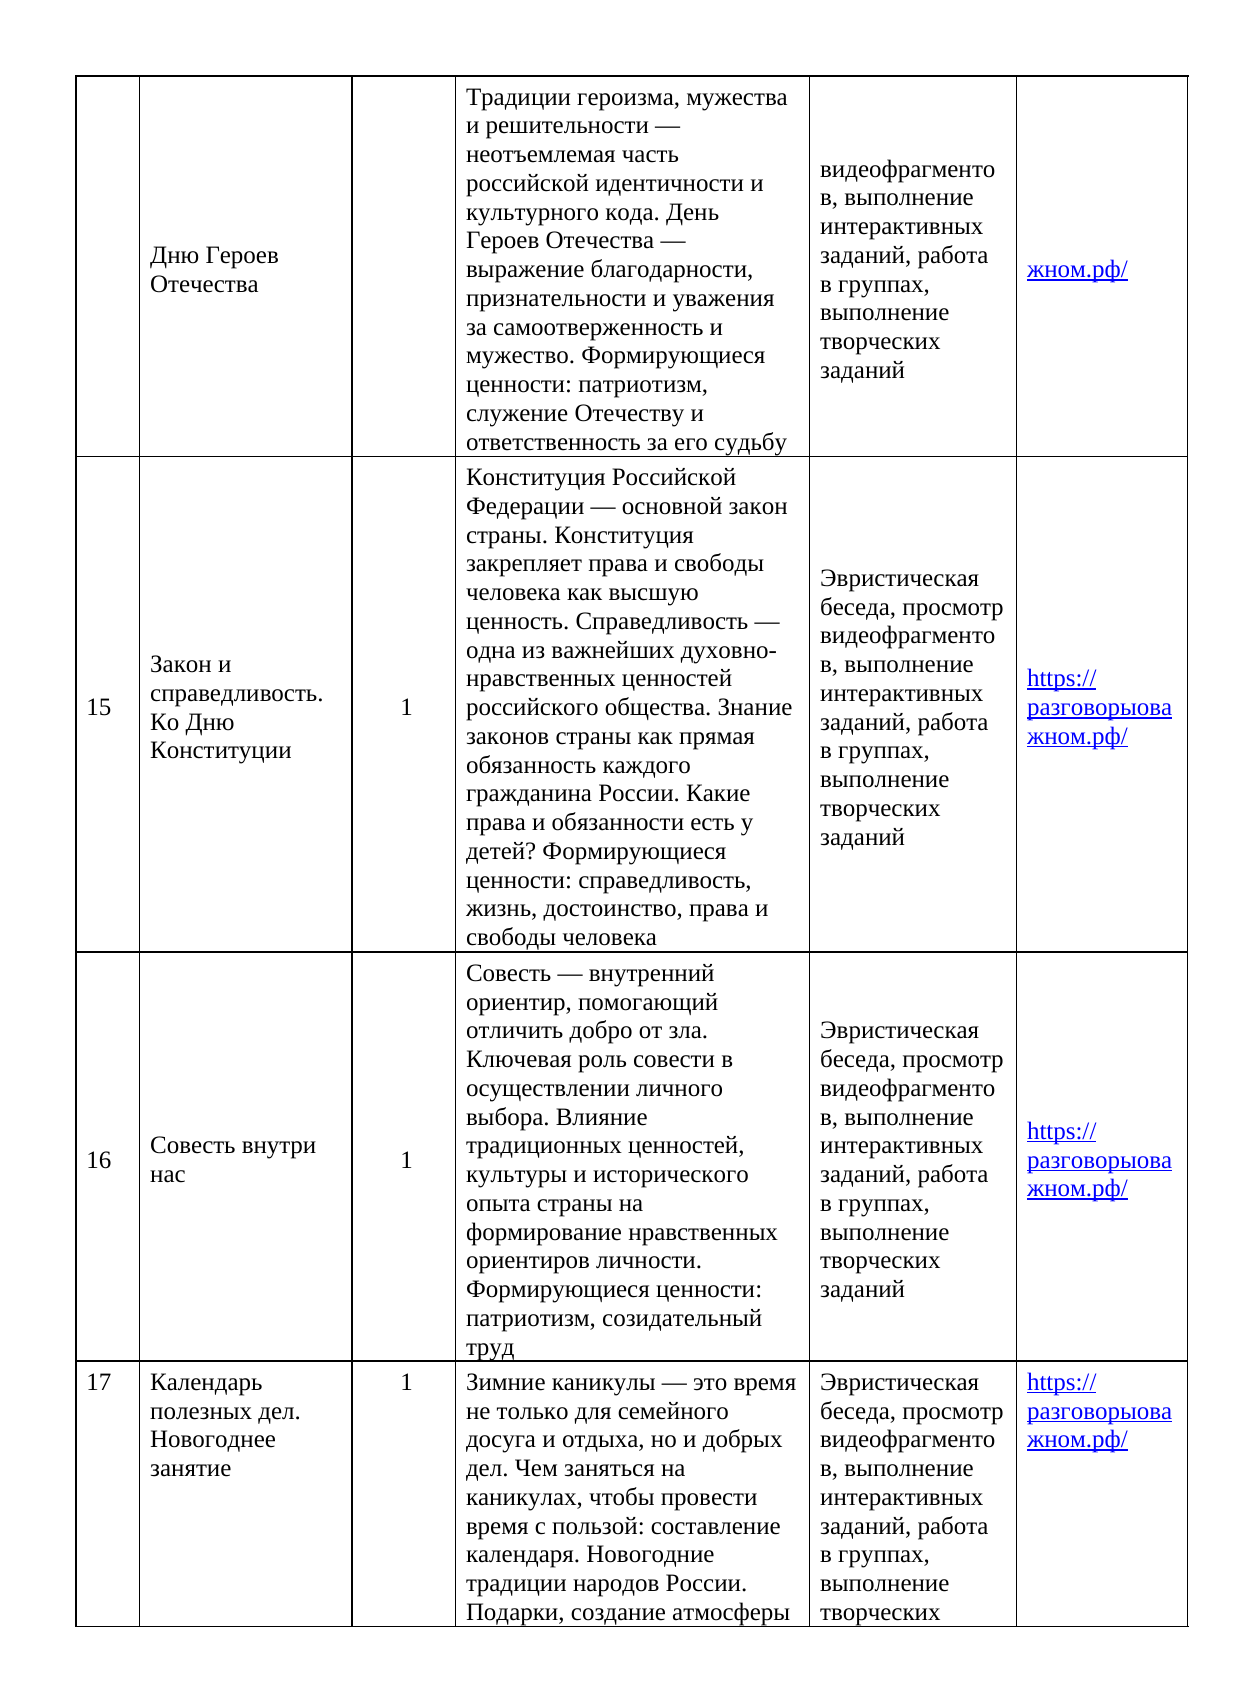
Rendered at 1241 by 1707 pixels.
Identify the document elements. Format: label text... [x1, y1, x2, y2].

table_cell 14 [77, 77, 139, 456]
table_cell Конституция Российской Федерации — основной закон страны. Конституция закрепляет права и свободы человека как высшую ценность. Справедливость — одна из важнейших духовно-нравственных ценностей российского общества. Знание законов страны как прямая обязанность каждого гражданина России. Какие права и обязанности есть у детей? Формирующиеся ценности: справедливость, жизнь, достоинство, права и свободы человека [456, 457, 809, 951]
table_cell 1 [353, 457, 455, 951]
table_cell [1017, 77, 1187, 456]
table_cell Закон и справедливость. Ко Дню Конституции [140, 457, 351, 951]
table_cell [456, 77, 809, 456]
table_cell 1 [353, 77, 455, 456]
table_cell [810, 1362, 1016, 1626]
table_cell 17 [77, 1362, 139, 1626]
table_cell https://разговорыоважном.рф/ [1017, 953, 1187, 1360]
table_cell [140, 77, 351, 456]
table_cell 1 [353, 953, 455, 1360]
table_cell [456, 1362, 809, 1626]
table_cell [1017, 1362, 1187, 1626]
table_cell https://разговорыоважном.рф/ [1017, 457, 1187, 951]
table_cell 1 [353, 1362, 455, 1626]
table_cell Эвристическая беседа, просмотр видеофрагментов, выполнение интерактивных заданий, работа в группах, выполнение творческих заданий [810, 457, 1016, 951]
table_cell Эвристическая беседа, просмотр видеофрагментов, выполнение интерактивных заданий, работа в группах, выполнение творческих заданий [810, 953, 1016, 1360]
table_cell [810, 77, 1016, 456]
table_cell 16 [77, 953, 139, 1360]
table_cell Совесть — внутренний ориентир, помогающий отличить добро от зла. Ключевая роль совести в осуществлении личного выбора. Влияние традиционных ценностей, культуры и исторического опыта страны на формирование нравственных ориентиров личности. Формирующиеся ценности: патриотизм, созидательный труд [456, 953, 809, 1360]
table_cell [140, 1362, 351, 1626]
table_cell Совесть внутри нас [140, 953, 351, 1360]
table_cell 15 [77, 457, 139, 951]
